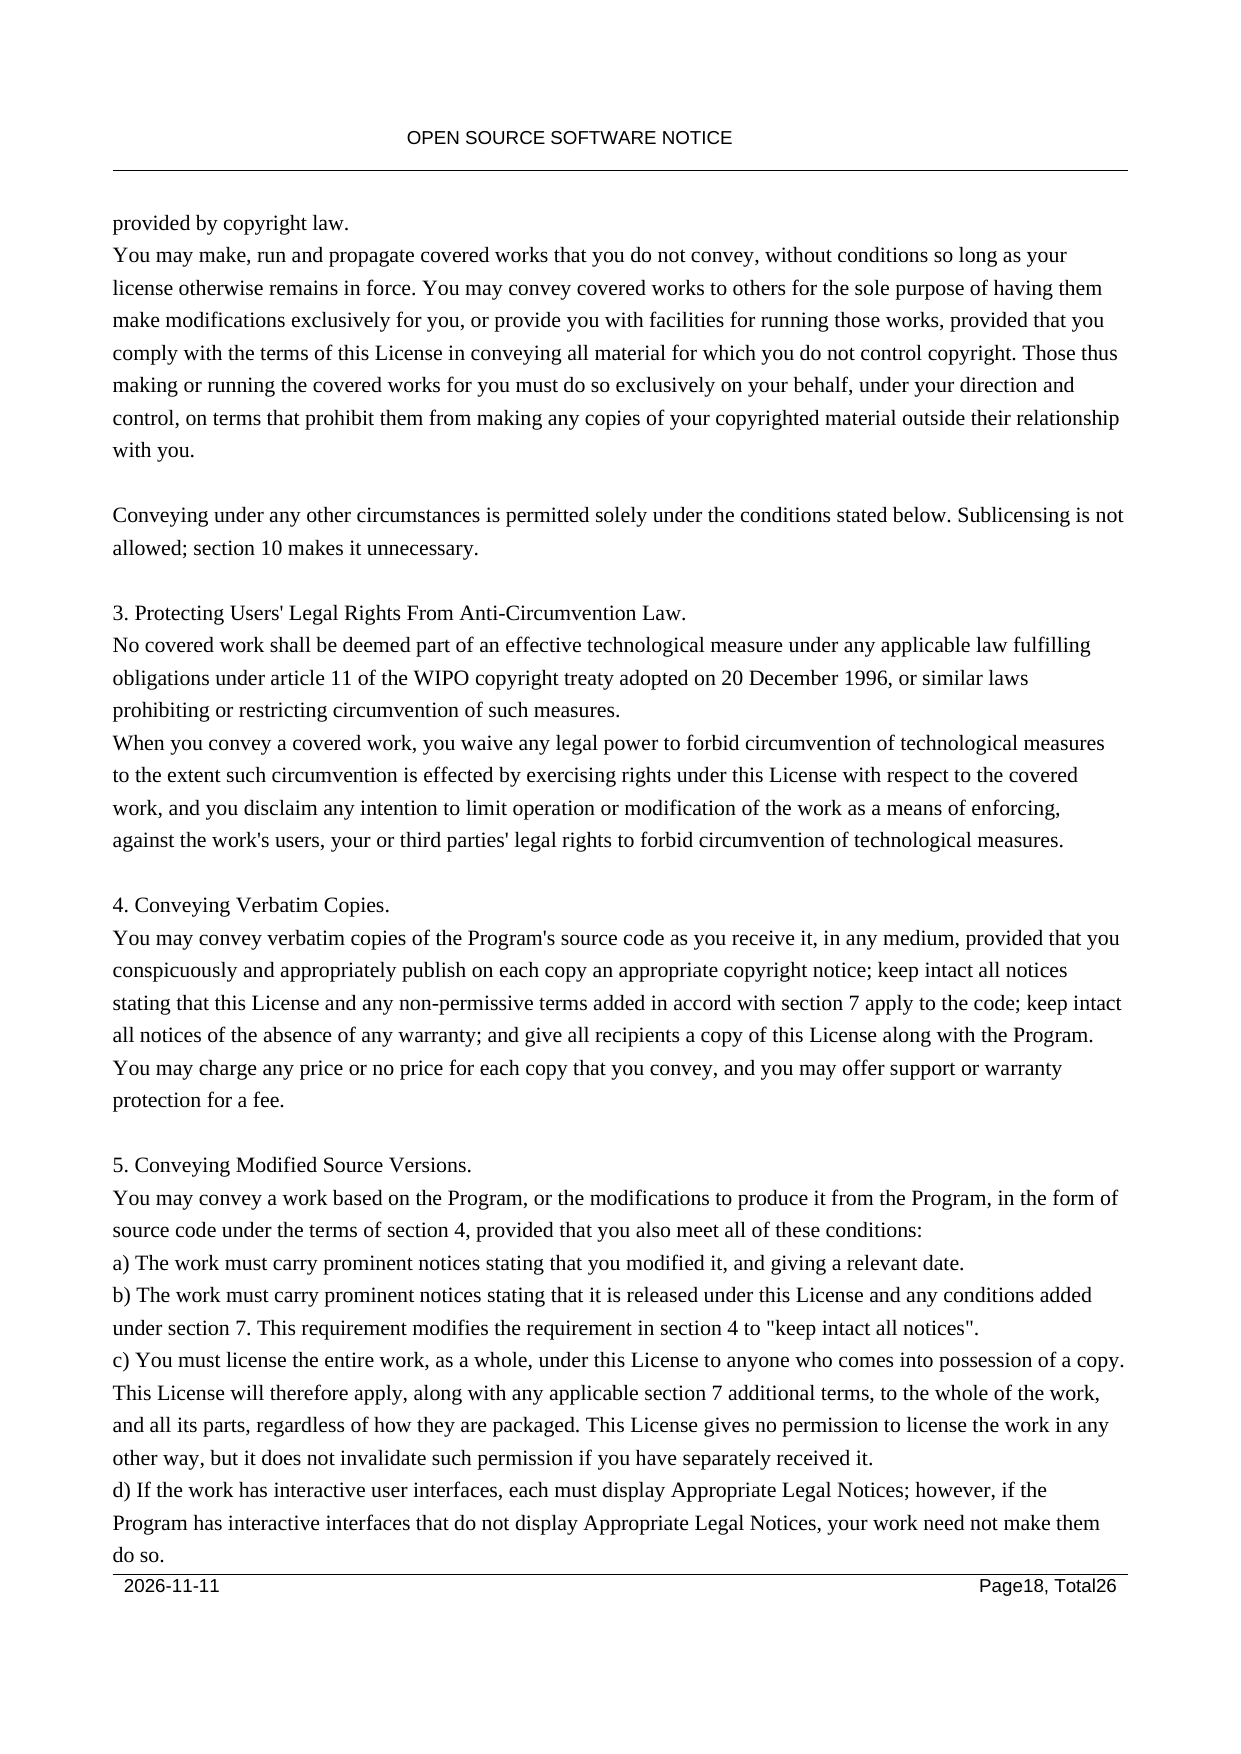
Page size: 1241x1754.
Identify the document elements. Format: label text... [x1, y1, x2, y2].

text You may convey verbatim copies of the Program's source code as you receive it, in any medium, provided that you conspicuously and appropriately publish on each copy an appropriate copyright notice; keep intact all notices stating that this License and any non-permissive terms added in accord with section 7 apply to the code; keep intact all notices of the absence of any warranty; and give all recipients a copy of this License along with the Program. [112, 921, 1128, 1051]
text No covered work shall be deemed part of an effective technological measure under any applicable law fulfilling obligations under article 11 of the WIPO copyright treaty adopted on 20 December 1996, or similar laws prohibiting or restricting circumvention of such measures. [112, 629, 1128, 726]
text You may make, run and propagate covered works that you do not convey, without conditions so long as your license otherwise remains in force. You may convey covered works to others for the sole purpose of having them make modifications exclusively for you, or provide you with facilities for running those works, provided that you comply with the terms of this License in conveying all material for which you do not control copyright. Those thus making or running the covered works for you must do so exclusively on your behalf, under your direction and control, on terms that prohibit them from making any copies of your copyrighted material outside their relationship with you. [112, 239, 1128, 466]
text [112, 206, 1128, 239]
text When you convey a covered work, you waive any legal power to forbid circumvention of technological measures to the extent such circumvention is effected by exercising rights under this License with respect to the covered work, and you disclaim any intention to limit operation or modification of the work as a means of enforcing, against the work's users, your or third parties' legal rights to forbid circumvention of technological measures. [112, 726, 1128, 856]
text 4. Conveying Verbatim Copies. [112, 889, 1128, 921]
text a) The work must carry prominent notices stating that you modified it, and giving a relevant date. [112, 1246, 1128, 1279]
text d) If the work has interactive user interfaces, each must display Appropriate Legal Notices; however, if the Program has interactive interfaces that do not display Appropriate Legal Notices, your work need not make them do so. [112, 1474, 1128, 1571]
text b) The work must carry prominent notices stating that it is released under this License and any conditions added under section 7. This requirement modifies the requirement in section 4 to "keep intact all notices". [112, 1279, 1128, 1344]
text You may convey a work based on the Program, or the modifications to produce it from the Program, in the form of source code under the terms of section 4, provided that you also meet all of these conditions: [112, 1181, 1128, 1246]
text You may charge any price or no price for each copy that you convey, and you may offer support or warranty protection for a fee. [112, 1051, 1128, 1116]
text Conveying under any other circumstances is permitted solely under the conditions stated below. Sublicensing is not allowed; section 10 makes it unnecessary. [112, 499, 1128, 564]
text 3. Protecting Users' Legal Rights From Anti-Circumvention Law. [112, 596, 1128, 629]
text 5. Conveying Modified Source Versions. [112, 1149, 1128, 1181]
text c) You must license the entire work, as a whole, under this License to anyone who comes into possession of a copy. This License will therefore apply, along with any applicable section 7 additional terms, to the whole of the work, and all its parts, regardless of how they are packaged. This License gives no permission to license the work in any other way, but it does not invalidate such permission if you have separately received it. [112, 1344, 1128, 1474]
